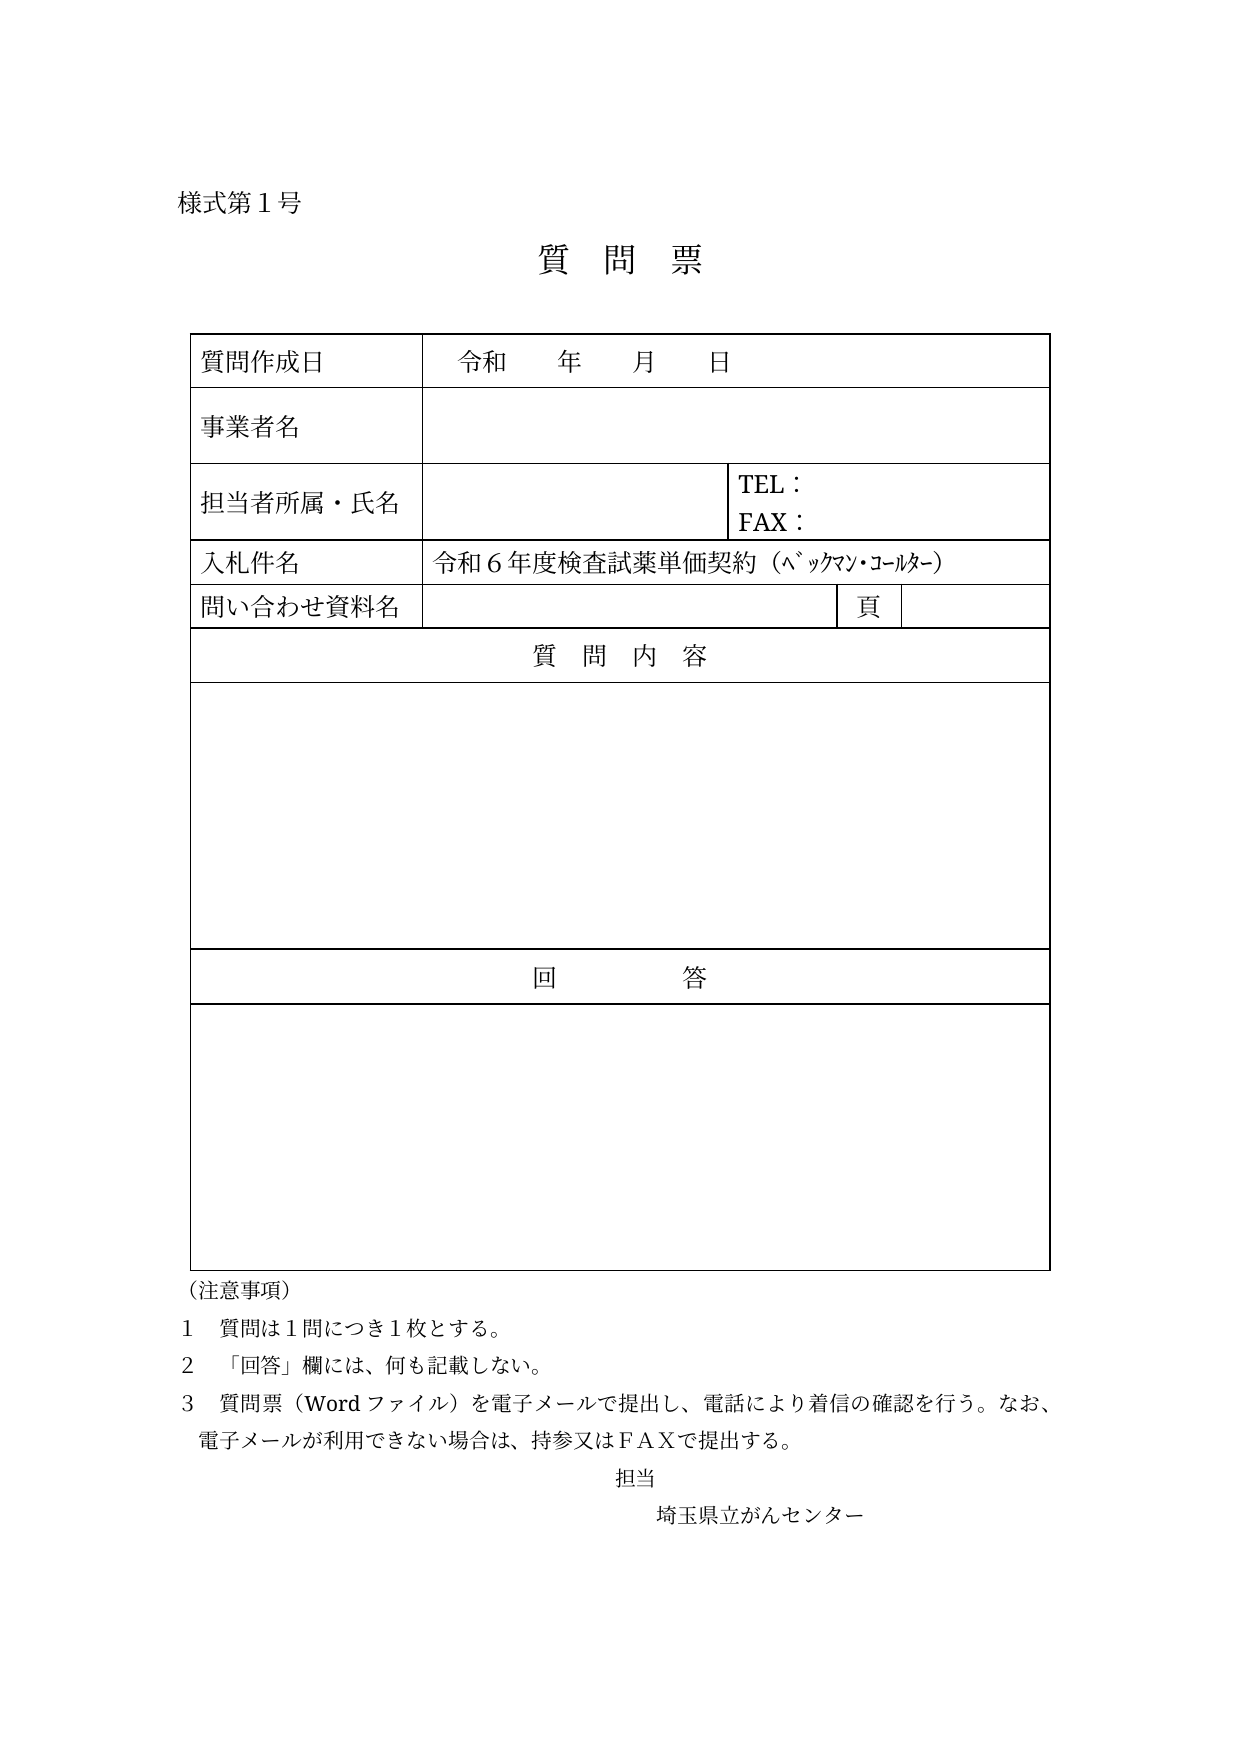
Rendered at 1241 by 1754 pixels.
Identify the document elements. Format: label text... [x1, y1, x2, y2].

table_cell TEL： FAX： [729, 464, 1049, 539]
text （注意事項） [177, 1271, 1063, 1309]
text １ 質問は１問につき１枚とする。 [177, 1309, 1063, 1346]
table_cell [423, 585, 836, 627]
table_header 質問作成日 [191, 335, 422, 386]
text 担当 [177, 1459, 1063, 1496]
table_cell 回 答 [191, 950, 1049, 1003]
table_cell 令和６年度検査試薬単価契約（ﾍﾞｯｸﾏﾝ･ｺｰﾙﾀｰ） [423, 541, 1049, 583]
table_cell 質 問 内 容 [191, 629, 1049, 682]
table_cell 事業者名 [191, 388, 422, 463]
text ２ 「回答」欄には、何も記載しない。 [177, 1346, 1063, 1384]
table_cell 問い合わせ資料名 [191, 585, 422, 627]
table_cell [191, 1005, 1049, 1270]
table_cell [423, 388, 1049, 463]
table_cell [902, 585, 1049, 627]
table_cell 頁 [838, 585, 901, 627]
table_header 令和 年 月 日 [423, 335, 1049, 386]
text 埼玉県立がんセンター [177, 1496, 1063, 1534]
table_cell 担当者所属・氏名 [191, 464, 422, 539]
table_cell 入札件名 [191, 541, 422, 583]
table_cell [191, 683, 1049, 948]
text ３ 質問票（Wordファイル）を電子メールで提出し、電話により着信の確認を行う。なお、電子メールが利用できない場合は、持参又はＦＡＸで提出する。 [177, 1384, 1063, 1459]
text 様式第１号 [177, 183, 1063, 221]
text 質 問 票 [177, 221, 1063, 296]
table_cell [423, 464, 727, 539]
